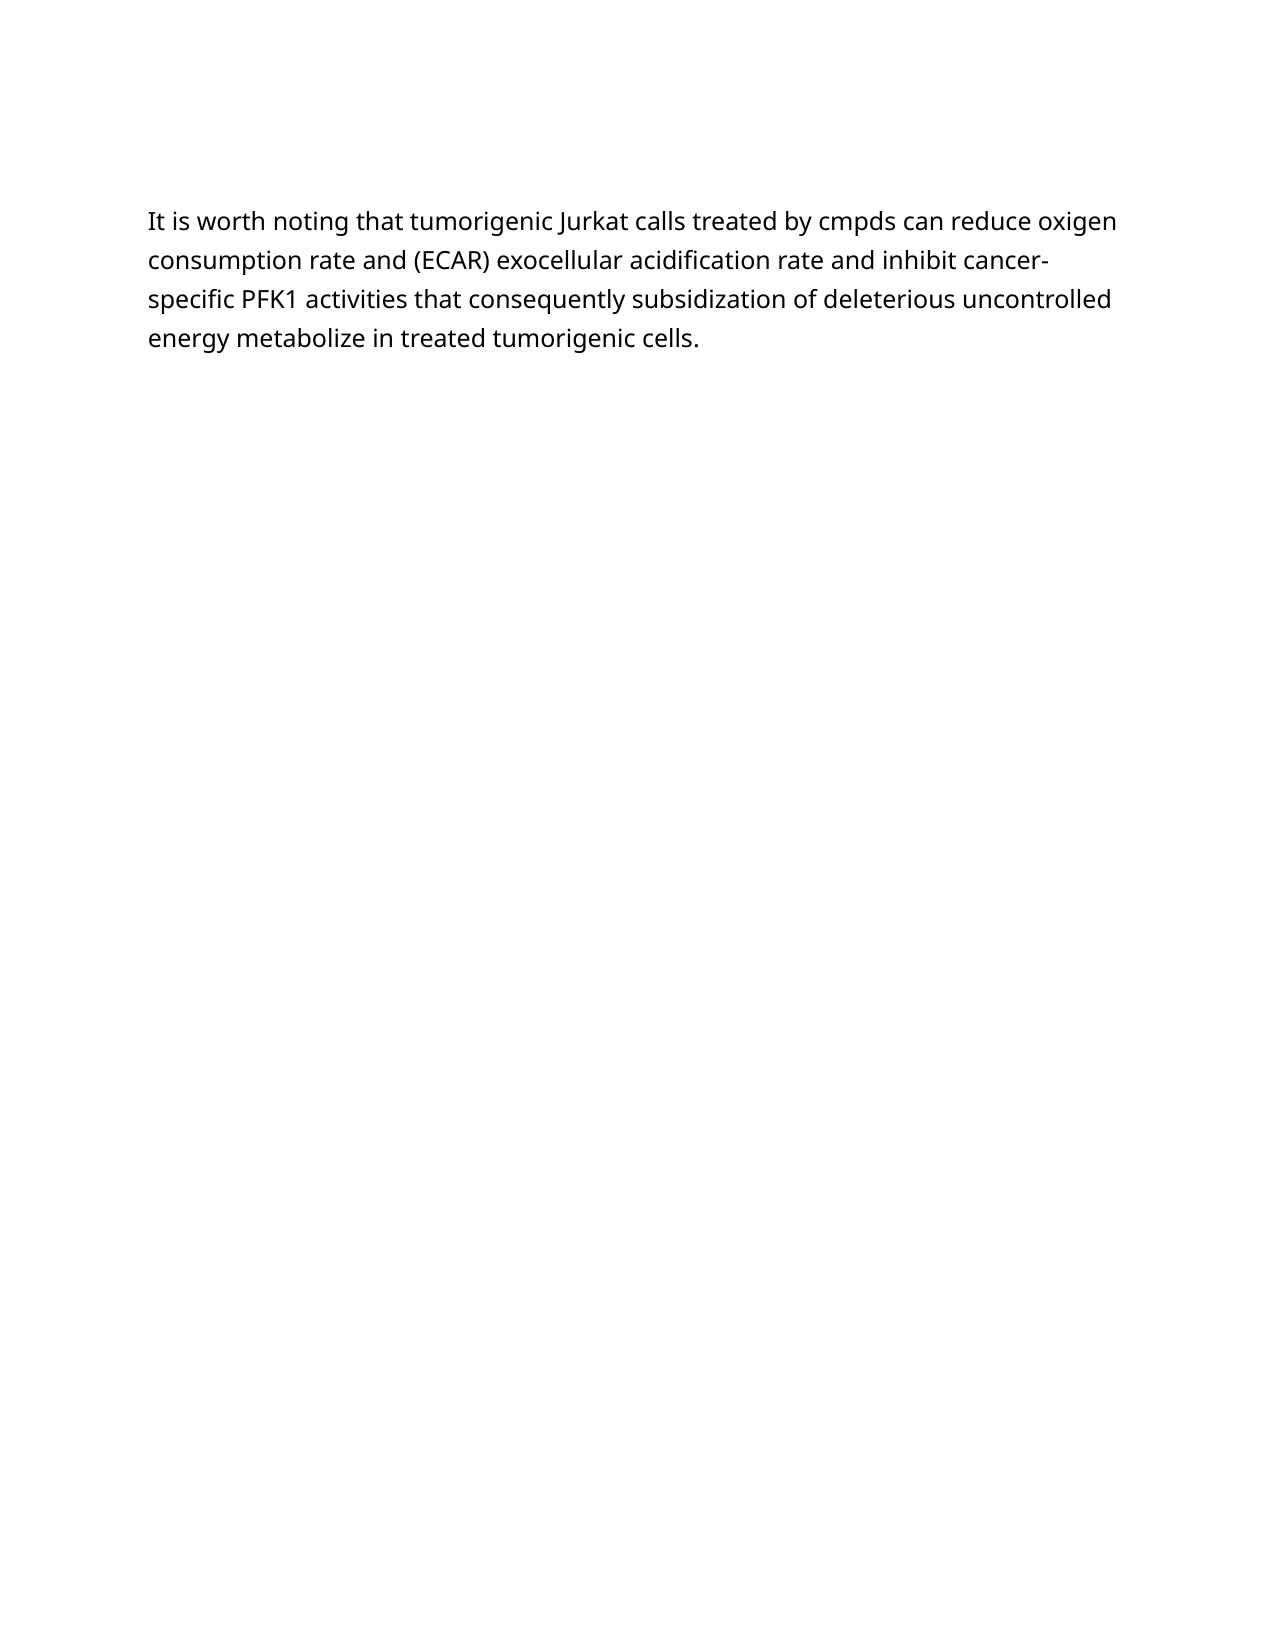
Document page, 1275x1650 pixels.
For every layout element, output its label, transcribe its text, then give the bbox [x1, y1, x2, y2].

text It is worth noting that tumorigenic Jurkat calls treated by cmpds can reduce oxigen consumption rate and (ECAR) exocellular acidification rate and inhibit cancer-specific PFK1 activities that consequently subsidization of deleterious uncontrolled energy metabolize in treated tumorigenic cells. [148, 203, 1127, 355]
